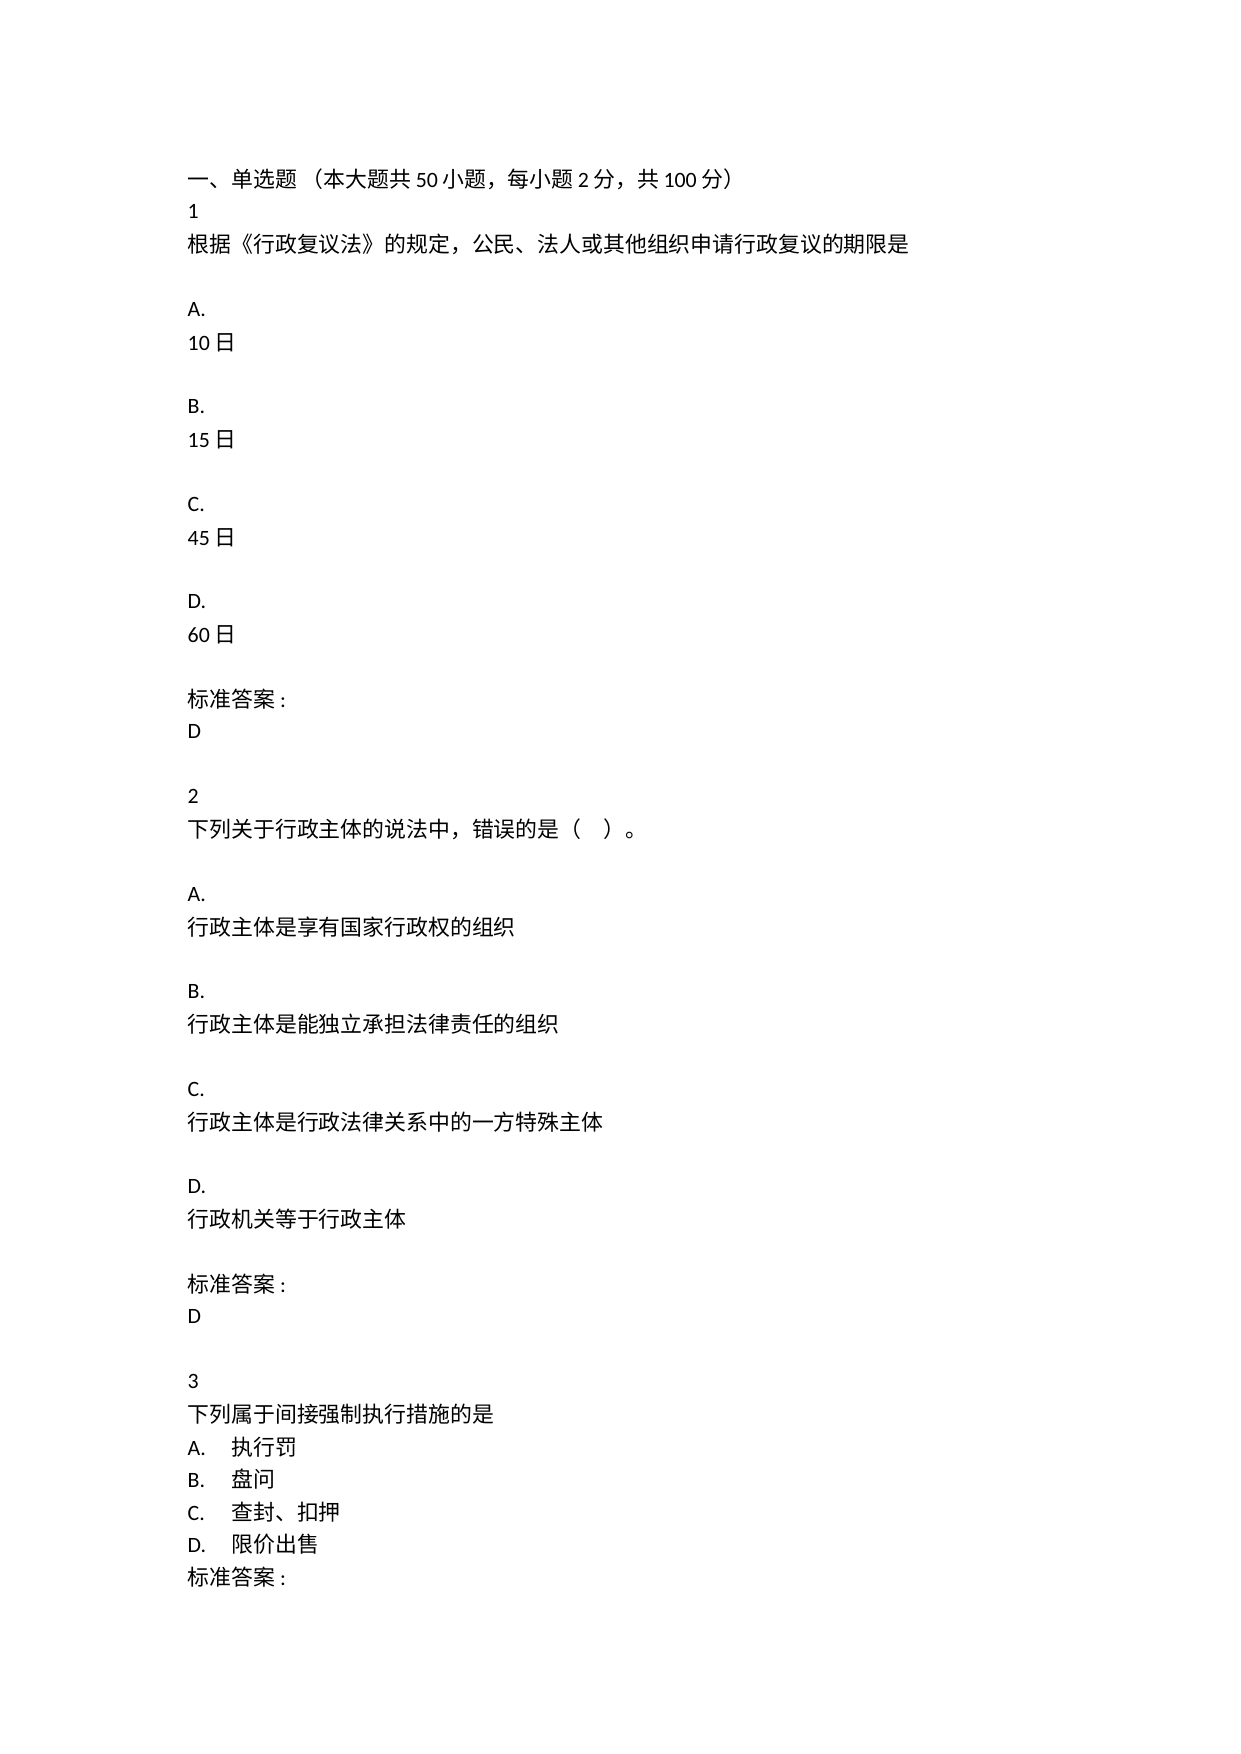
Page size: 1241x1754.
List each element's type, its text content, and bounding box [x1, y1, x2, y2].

text C. [187, 1072, 1053, 1104]
text 标准答案 : [187, 682, 1053, 714]
text 标准答案 : [187, 1559, 1053, 1592]
text 45日 [187, 519, 1053, 552]
text 行政机关等于行政主体 [187, 1202, 1053, 1234]
text D. [187, 584, 1053, 617]
text A. [187, 877, 1053, 909]
text 2 [187, 779, 1053, 812]
text 1 [187, 194, 1053, 227]
text D [187, 1299, 1053, 1332]
text 3 [187, 1364, 1053, 1397]
text A. 执行罚 [187, 1429, 1053, 1462]
text A. [187, 292, 1053, 324]
text 标准答案 : [187, 1267, 1053, 1299]
text 60日 [187, 617, 1053, 649]
text C. [187, 487, 1053, 519]
text 一、单选题 （本大题共50小题，每小题2分，共100分） [187, 162, 1053, 194]
text B. 盘问 [187, 1462, 1053, 1494]
text C. 查封、扣押 [187, 1494, 1053, 1527]
text D [187, 714, 1053, 747]
text 10日 [187, 324, 1053, 357]
text 根据《行政复议法》的规定，公民、法人或其他组织申请行政复议的期限是 [187, 227, 1053, 259]
text D. [187, 1169, 1053, 1202]
text 行政主体是享有国家行政权的组织 [187, 909, 1053, 942]
text 15日 [187, 422, 1053, 454]
text 下列属于间接强制执行措施的是 [187, 1397, 1053, 1429]
text 行政主体是能独立承担法律责任的组织 [187, 1007, 1053, 1039]
text 行政主体是行政法律关系中的一方特殊主体 [187, 1104, 1053, 1137]
text 下列关于行政主体的说法中，错误的是（ ）。 [187, 812, 1053, 844]
text B. [187, 974, 1053, 1007]
text B. [187, 389, 1053, 422]
text D. 限价出售 [187, 1527, 1053, 1559]
